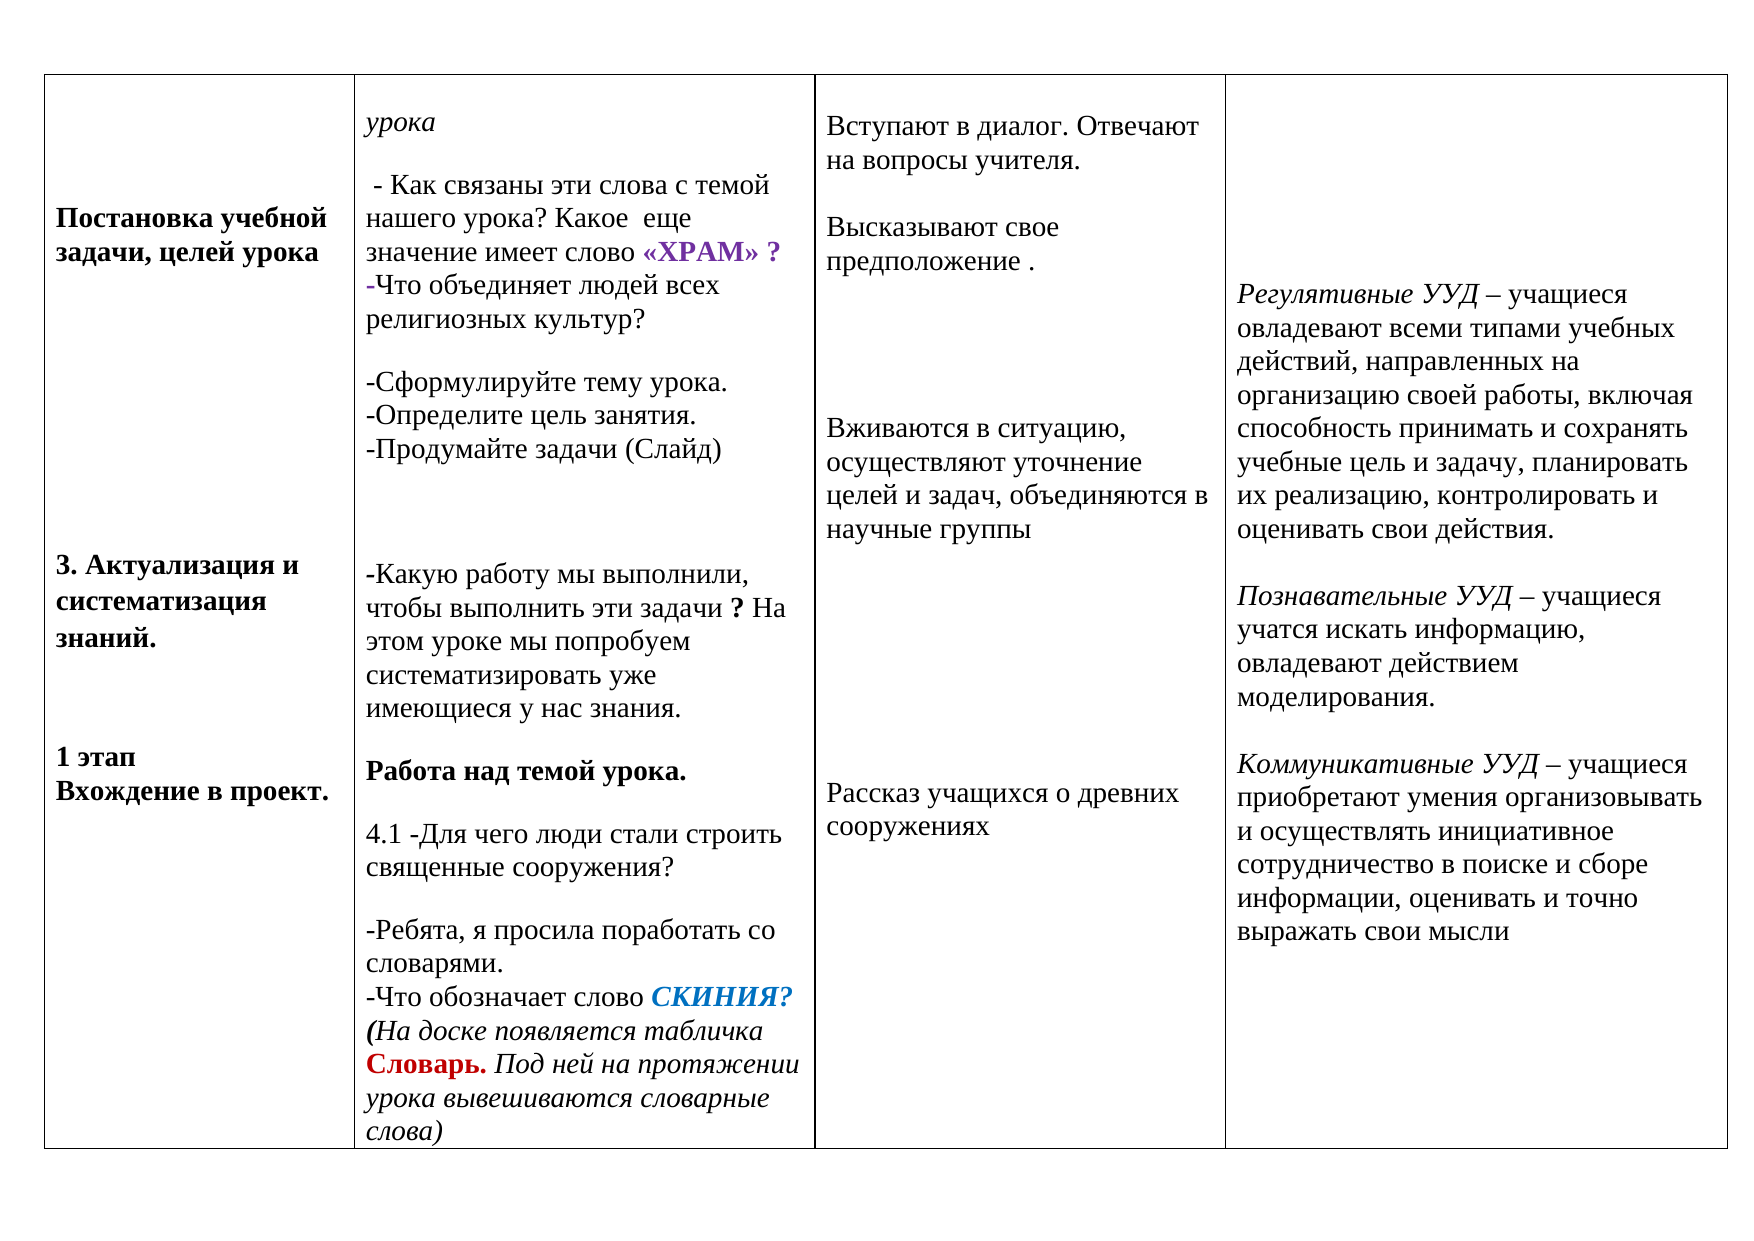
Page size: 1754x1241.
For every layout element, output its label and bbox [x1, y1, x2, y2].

table_cell [355, 75, 814, 1148]
table_cell [816, 75, 1225, 1148]
table_cell [45, 75, 354, 1148]
table_cell [1226, 75, 1727, 1148]
